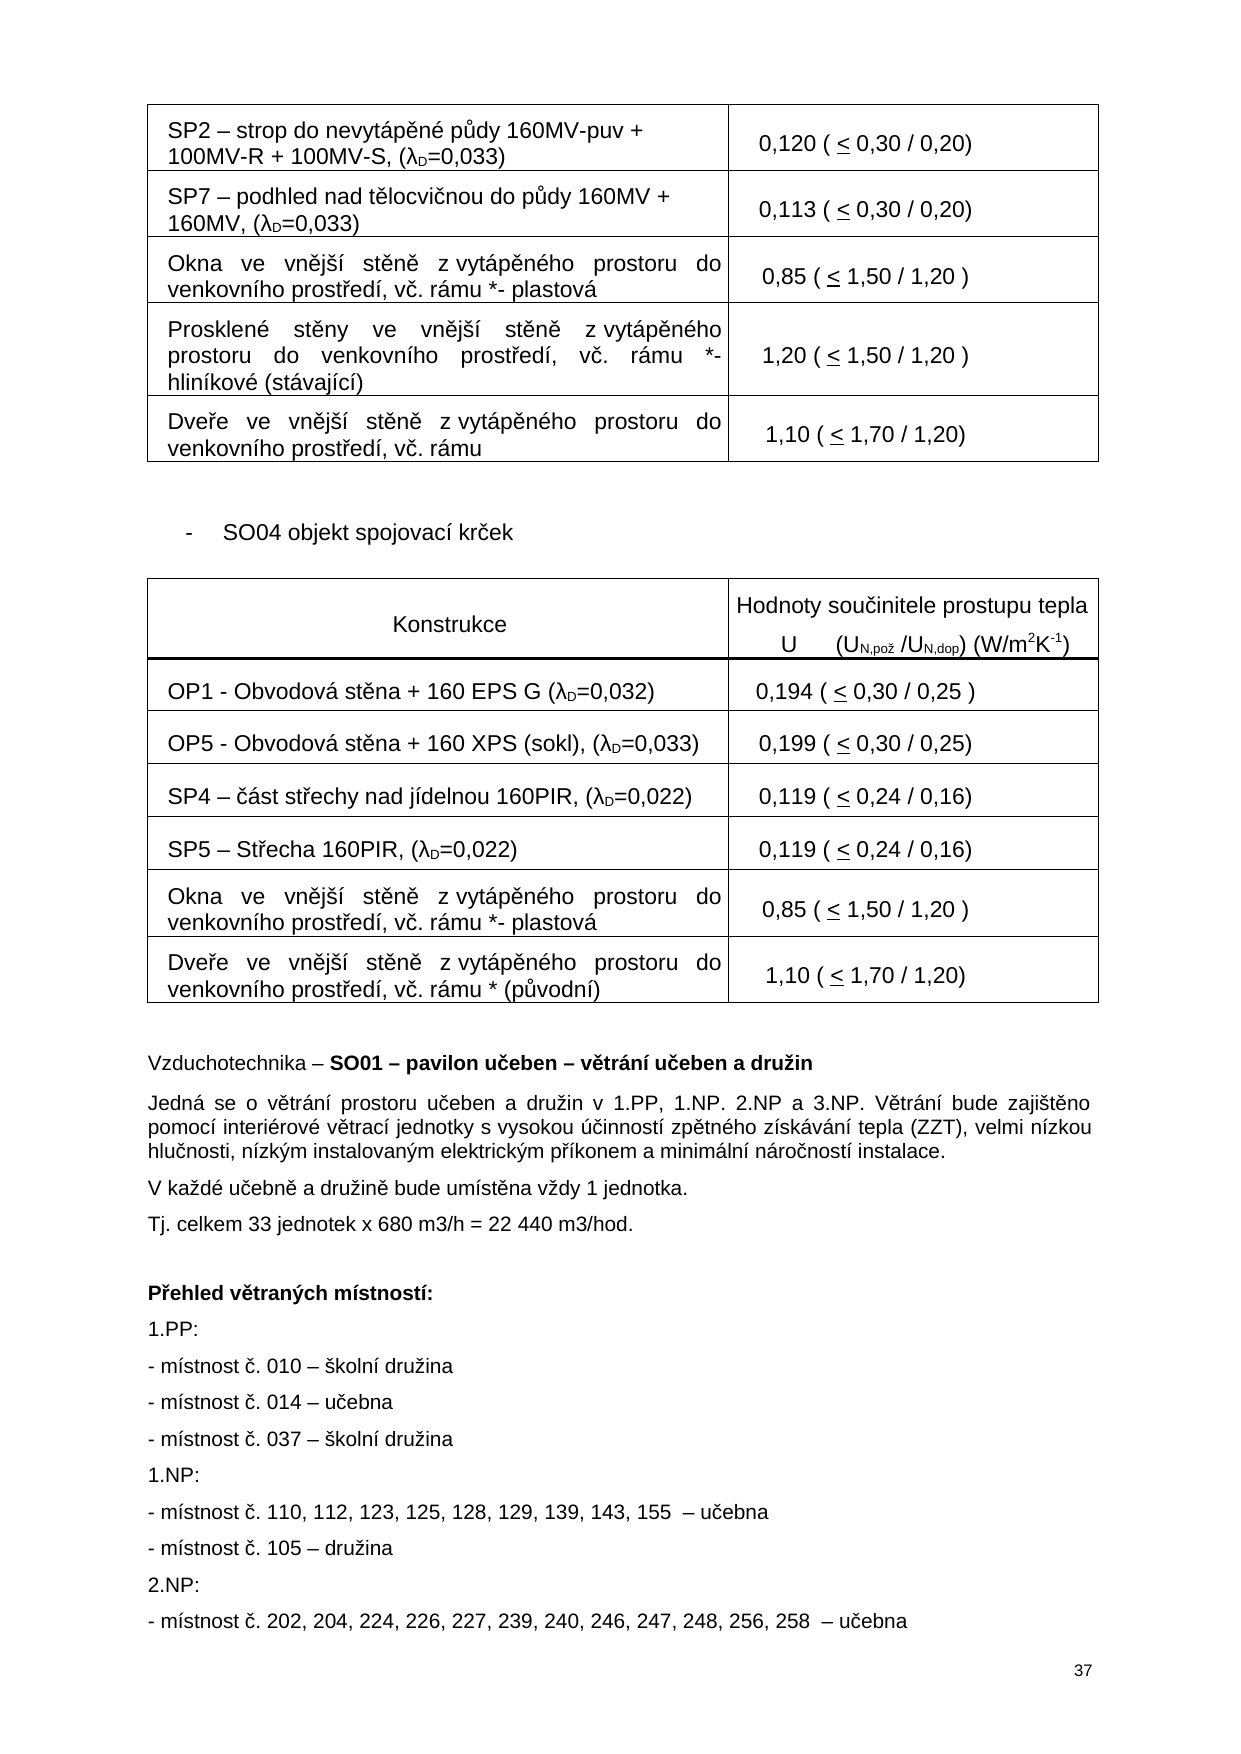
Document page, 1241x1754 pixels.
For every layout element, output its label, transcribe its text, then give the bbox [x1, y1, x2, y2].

text 1.NP: [148, 1463, 1092, 1487]
table_cell 0,194 ( < 0,30 / 0,25 ) [729, 660, 1098, 710]
table_cell OP1 - Obvodová stěna + 160 EPS G (λD=0,032) [148, 660, 728, 710]
table_cell Okna ve vnější stěně z vytápěného prostoru do venkovního prostředí, vč. rámu *- plastová [148, 870, 728, 936]
table_header Konstrukce [148, 579, 728, 657]
table_cell SP5 – Střecha 160PIR, (λD=0,022) [148, 817, 728, 869]
table_cell 1,10 ( < 1,70 / 1,20) [729, 937, 1098, 1002]
table_cell 1,20 ( < 1,50 / 1,20 ) [729, 303, 1098, 395]
text - místnost č. 010 – školní družina [148, 1354, 1092, 1378]
table_cell SP2 – strop do nevytápěné půdy 160MV-puv + 100MV-R + 100MV-S, (λD=0,033) [148, 105, 728, 170]
text 1.PP: [148, 1317, 1092, 1341]
text Vzduchotechnika – SO01 – pavilon učeben – větrání učeben a družin [148, 1051, 1092, 1075]
text 2.NP: [148, 1572, 1092, 1596]
text V každé učebně a družině bude umístěna vždy 1 jednotka. [148, 1176, 1092, 1199]
table_cell 0,199 ( < 0,30 / 0,25) [729, 711, 1098, 763]
table_cell 0,85 ( < 1,50 / 1,20 ) [729, 237, 1098, 302]
text - místnost č. 110, 112, 123, 125, 128, 129, 139, 143, 155 – učebna [148, 1499, 1092, 1523]
table_cell Okna ve vnější stěně z vytápěného prostoru do venkovního prostředí, vč. rámu *- plastová [148, 237, 728, 302]
table_cell SP4 – část střechy nad jídelnou 160PIR, (λD=0,022) [148, 764, 728, 816]
table_cell Dveře ve vnější stěně z vytápěného prostoru do venkovního prostředí, vč. rámu * (původní) [148, 937, 728, 1002]
list SO04 objekt spojovací krček [185, 519, 1092, 545]
table_cell 0,119 ( < 0,24 / 0,16) [729, 764, 1098, 816]
table_cell Dveře ve vnější stěně z vytápěného prostoru do venkovního prostředí, vč. rámu [148, 396, 728, 461]
table_cell 0,119 ( < 0,24 / 0,16) [729, 817, 1098, 869]
text - místnost č. 037 – školní družina [148, 1427, 1092, 1451]
table_cell 1,10 ( < 1,70 / 1,20) [729, 396, 1098, 461]
table_cell 0,113 ( < 0,30 / 0,20) [729, 171, 1098, 236]
text - místnost č. 202, 204, 224, 226, 227, 239, 240, 246, 247, 248, 256, 258 – učebna [148, 1609, 1092, 1633]
text Přehled větraných místností: [148, 1281, 1092, 1305]
text - místnost č. 014 – učebna [148, 1390, 1092, 1414]
table_header Hodnoty součinitele prostupu tepla U (UN,pož /UN,dop) (W/m2K-1) [729, 579, 1098, 657]
table_cell SP7 – podhled nad tělocvičnou do půdy 160MV + 160MV, (λD=0,033) [148, 171, 728, 236]
table_cell 0,120 ( < 0,30 / 0,20) [729, 105, 1098, 170]
text - místnost č. 105 – družina [148, 1536, 1092, 1560]
table_cell OP5 - Obvodová stěna + 160 XPS (sokl), (λD=0,033) [148, 711, 728, 763]
text Tj. celkem 33 jednotek x 680 m3/h = 22 440 m3/hod. [148, 1212, 1092, 1236]
table_cell Prosklené stěny ve vnější stěně z vytápěného prostoru do venkovního prostředí, vč. rámu *- hliníkové (stávající) [148, 303, 728, 395]
table_cell 0,85 ( < 1,50 / 1,20 ) [729, 870, 1098, 936]
text Jedná se o větrání prostoru učeben a družin v 1.PP, 1.NP. 2.NP a 3.NP. Větrání bude zajištěno pomocí interiérové větrací jednotky s vysokou účinností zpětného získávání tepla (ZZT), velmi nízkou hlučnosti, nízkým instalovaným elektrickým příkonem a minimální náročností instalace. [148, 1091, 1092, 1163]
